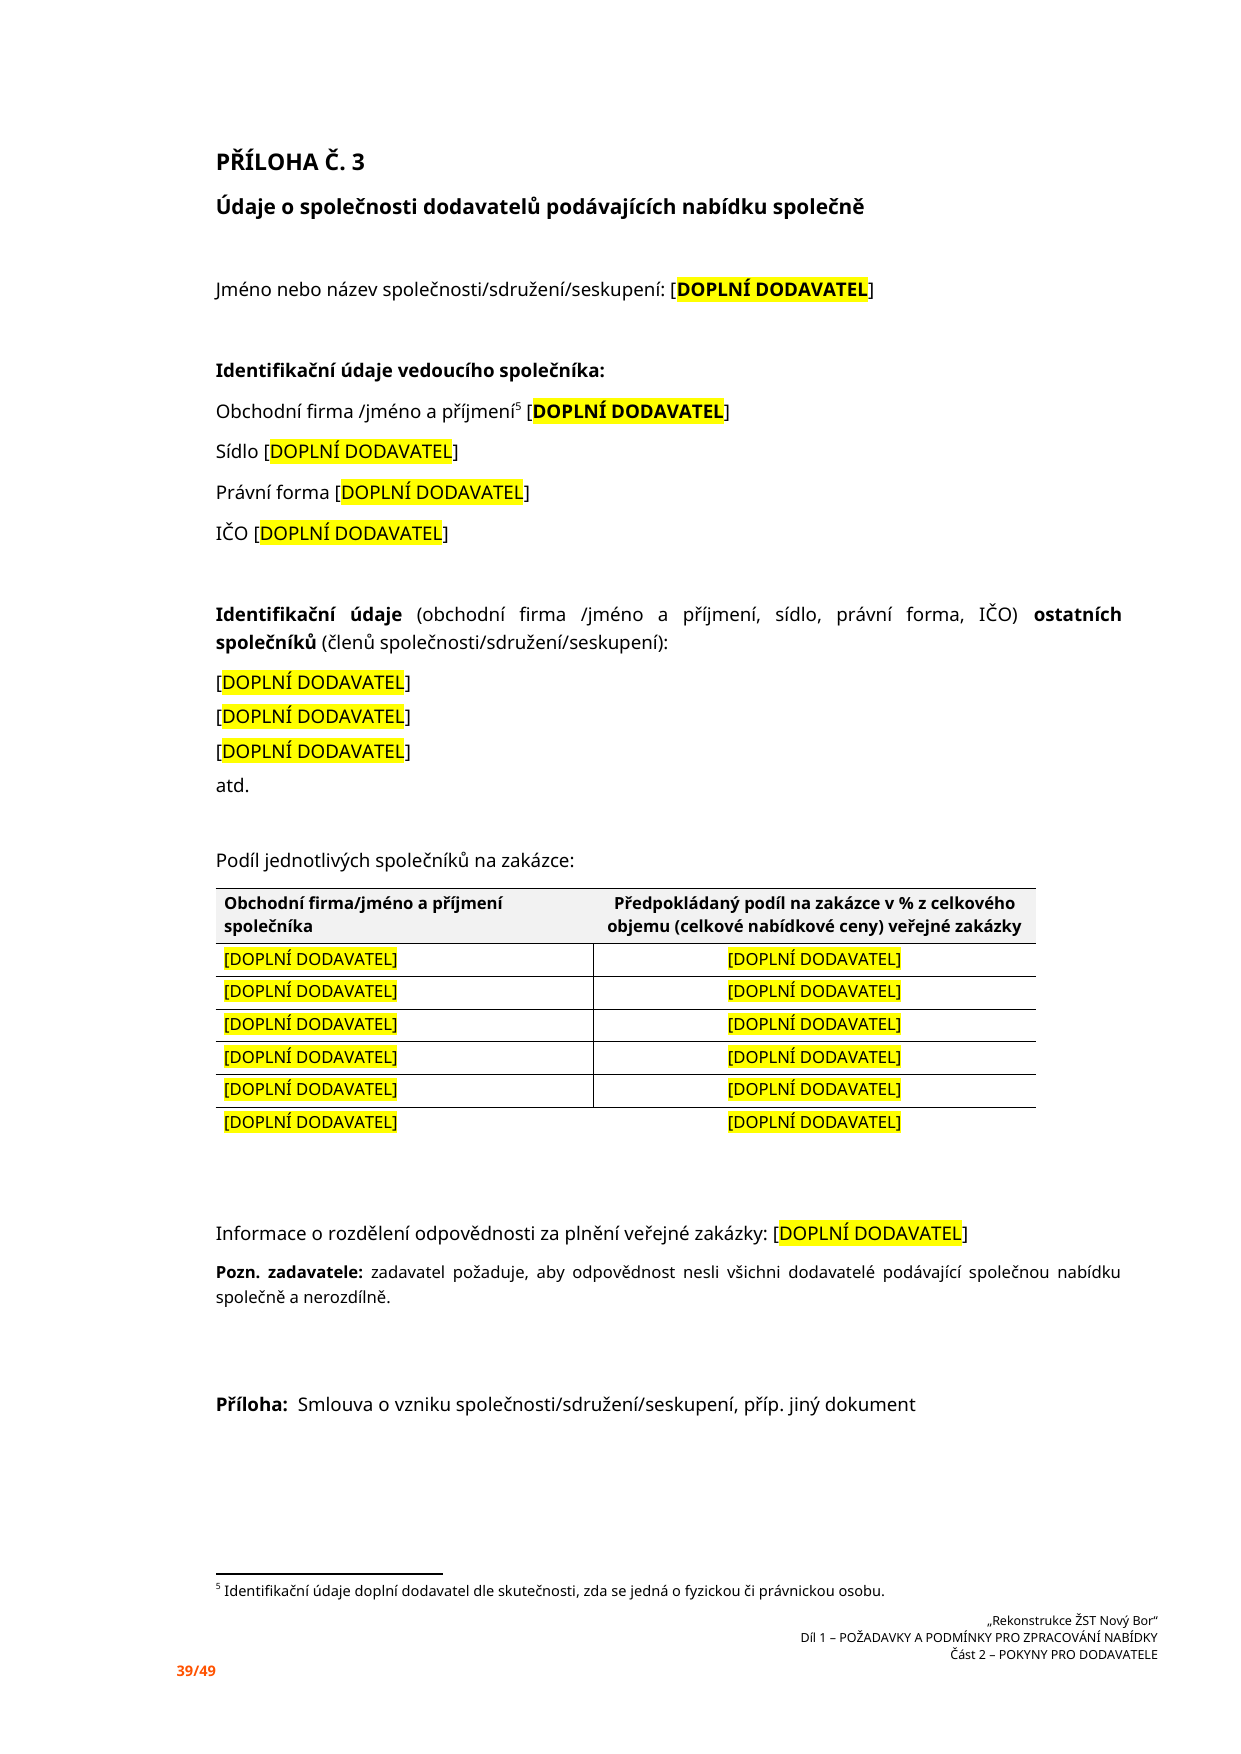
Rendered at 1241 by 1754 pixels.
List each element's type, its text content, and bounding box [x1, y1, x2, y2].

table_cell [DOPLNÍ DODAVATEL] [216, 944, 593, 976]
table_cell [DOPLNÍ DODAVATEL] [216, 1042, 593, 1074]
text Identifikační údaje vedoucího společníka: [216, 358, 1122, 383]
table_cell [DOPLNÍ DODAVATEL] [594, 1042, 1036, 1074]
text [DOPLNÍ DODAVATEL] [404, 704, 1122, 729]
table_header Předpokládaný podíl na zakázce v % z celkového objemu (celkové nabídkové ceny) veřejné zakázky [593, 889, 1036, 943]
table_cell [DOPLNÍ DODAVATEL] [594, 1010, 1036, 1041]
table_cell [DOPLNÍ DODAVATEL] [216, 1108, 593, 1139]
text Obchodní firma /jméno a příjmení [DOPLNÍ DODAVATEL] [216, 398, 533, 424]
text Identifikační údaje (obchodní firma /jméno a příjmení, sídlo, právní forma, IČO) ostatních společníků (členů společnosti/sdružení/seskupení): [216, 601, 1122, 654]
table_header Obchodní firma/jméno a příjmení společníka [216, 889, 593, 943]
table_cell [DOPLNÍ DODAVATEL] [216, 1010, 593, 1041]
text Jméno nebo název společnosti/sdružení/seskupení: [DOPLNÍ DODAVATEL] [216, 277, 677, 302]
table_cell [DOPLNÍ DODAVATEL] [594, 944, 1036, 976]
text atd. [216, 772, 1122, 798]
table_cell [DOPLNÍ DODAVATEL] [216, 977, 593, 1008]
text Příloha: Smlouva o vzniku společnosti/sdružení/seskupení, příp. jiný dokument [216, 1392, 1122, 1417]
text Právní forma [DOPLNÍ DODAVATEL] [216, 479, 341, 505]
text Sídlo [DOPLNÍ DODAVATEL] [452, 439, 1122, 464]
text Příloha č. 3 [216, 146, 1122, 177]
text [DOPLNÍ DODAVATEL] [216, 669, 1122, 695]
text [DOPLNÍ DODAVATEL] [404, 738, 1122, 763]
text Informace o rozdělení odpovědnosti za plnění veřejné zakázky: [DOPLNÍ DODAVATEL] [216, 1220, 779, 1246]
text Jméno nebo název společnosti/sdružení/seskupení: [DOPLNÍ DODAVATEL] [868, 277, 1122, 302]
text Obchodní firma /jméno a příjmení [DOPLNÍ DODAVATEL] [724, 398, 1122, 424]
text Údaje o společnosti dodavatelů podávajících nabídku společně [216, 192, 1122, 221]
text IČO [DOPLNÍ DODAVATEL] [442, 520, 1122, 545]
text Pozn. zadavatele: zadavatel požaduje, aby odpovědnost nesli všichni dodavatelé podávající společnou nabídku společně a nerozdílně. [216, 1261, 1122, 1308]
table_cell [DOPLNÍ DODAVATEL] [594, 1075, 1036, 1107]
text Podíl jednotlivých společníků na zakázce: [216, 847, 1122, 873]
table_cell [DOPLNÍ DODAVATEL] [593, 1108, 1036, 1139]
table_cell [DOPLNÍ DODAVATEL] [216, 1075, 593, 1107]
table_cell [DOPLNÍ DODAVATEL] [594, 977, 1036, 1008]
text Právní forma [DOPLNÍ DODAVATEL] [523, 479, 1122, 505]
